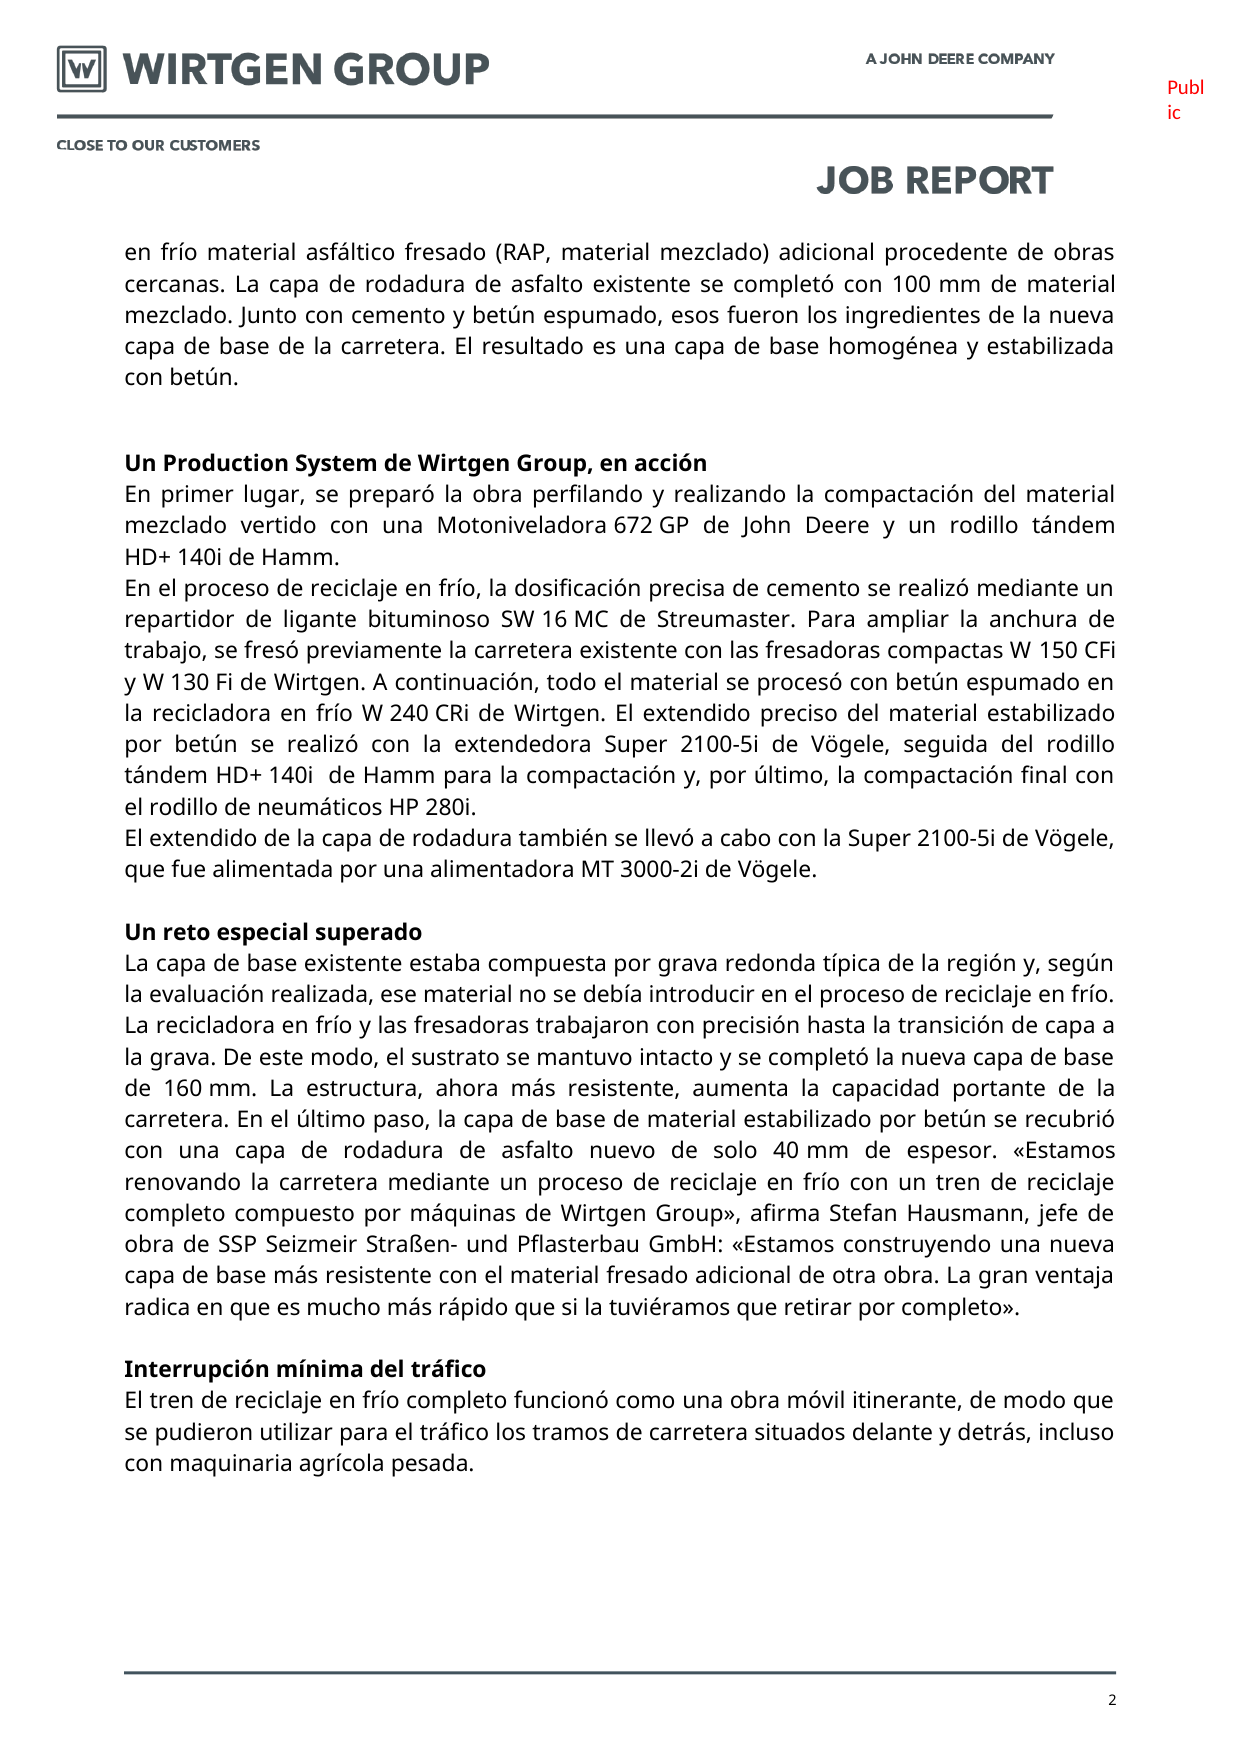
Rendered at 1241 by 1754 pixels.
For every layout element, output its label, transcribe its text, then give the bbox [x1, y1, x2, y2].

text El tren de reciclaje en frío completo funcionó como una obra móvil itinerante, de modo que se pudieron utilizar para el tráfico los tramos de carretera situados delante y detrás, incluso con maquinaria agrícola pesada. [124, 1384, 1116, 1478]
text Un Production System de Wirtgen Group, en acción [124, 447, 1116, 478]
picture [53, 45, 1062, 196]
text El extendido de la capa de rodadura también se llevó a cabo con la Super 2100-5i de Vögele, que fue alimentada por una alimentadora MT 3000-2i de Vögele. [124, 822, 1116, 884]
text En el proceso de reciclaje en frío, la dosificación precisa de cemento se realizó mediante un repartidor de ligante bituminoso SW 16 MC de Streumaster. Para ampliar la anchura de trabajo, se fresó previamente la carretera existente con las fresadoras compactas W 150 CFi y W 130 Fi de Wirtgen. A continuación, todo el material se procesó con betún espumado en la recicladora en frío W 240 CRi de Wirtgen. El extendido preciso del material estabilizado por betún se realizó con la extendedora Super 2100-5i de Vögele, seguida del rodillo tándem HD+ 140i de Hamm para la compactación y, por último, la compactación final con el rodillo de neumáticos HP 280i. [124, 572, 1116, 822]
text Un reto especial superado [124, 915, 1116, 947]
text Interrupción mínima del tráfico [124, 1353, 1116, 1384]
text La capa de base existente estaba compuesta por grava redonda típica de la región y, según la evaluación realizada, ese material no se debía introducir en el proceso de reciclaje en frío. La recicladora en frío y las fresadoras trabajaron con precisión hasta la transición de capa a la grava. De este modo, el sustrato se mantuvo intacto y se completó la nueva capa de base de 160 mm. La estructura, ahora más resistente, aumenta la capacidad portante de la carretera. En el último paso, la capa de base de material estabilizado por betún se recubrió con una capa de rodadura de asfalto nuevo de solo 40 mm de espesor. «Estamos renovando la carretera mediante un proceso de reciclaje en frío con un tren de reciclaje completo compuesto por máquinas de Wirtgen Group», afirma Stefan Hausmann, jefe de obra de SSP Seizmeir Straßen- und Pflasterbau GmbH: «Estamos construyendo una nueva capa de base más resistente con el material fresado adicional de otra obra. La gran ventaja radica en que es mucho más rápido que si la tuviéramos que retirar por completo». [124, 947, 1116, 1322]
text En primer lugar, se preparó la obra perfilando y realizando la compactación del material mezclado vertido con una Motoniveladora 672 GP de John Deere y un rodillo tándem HD+ 140i de Hamm. [124, 478, 1116, 572]
